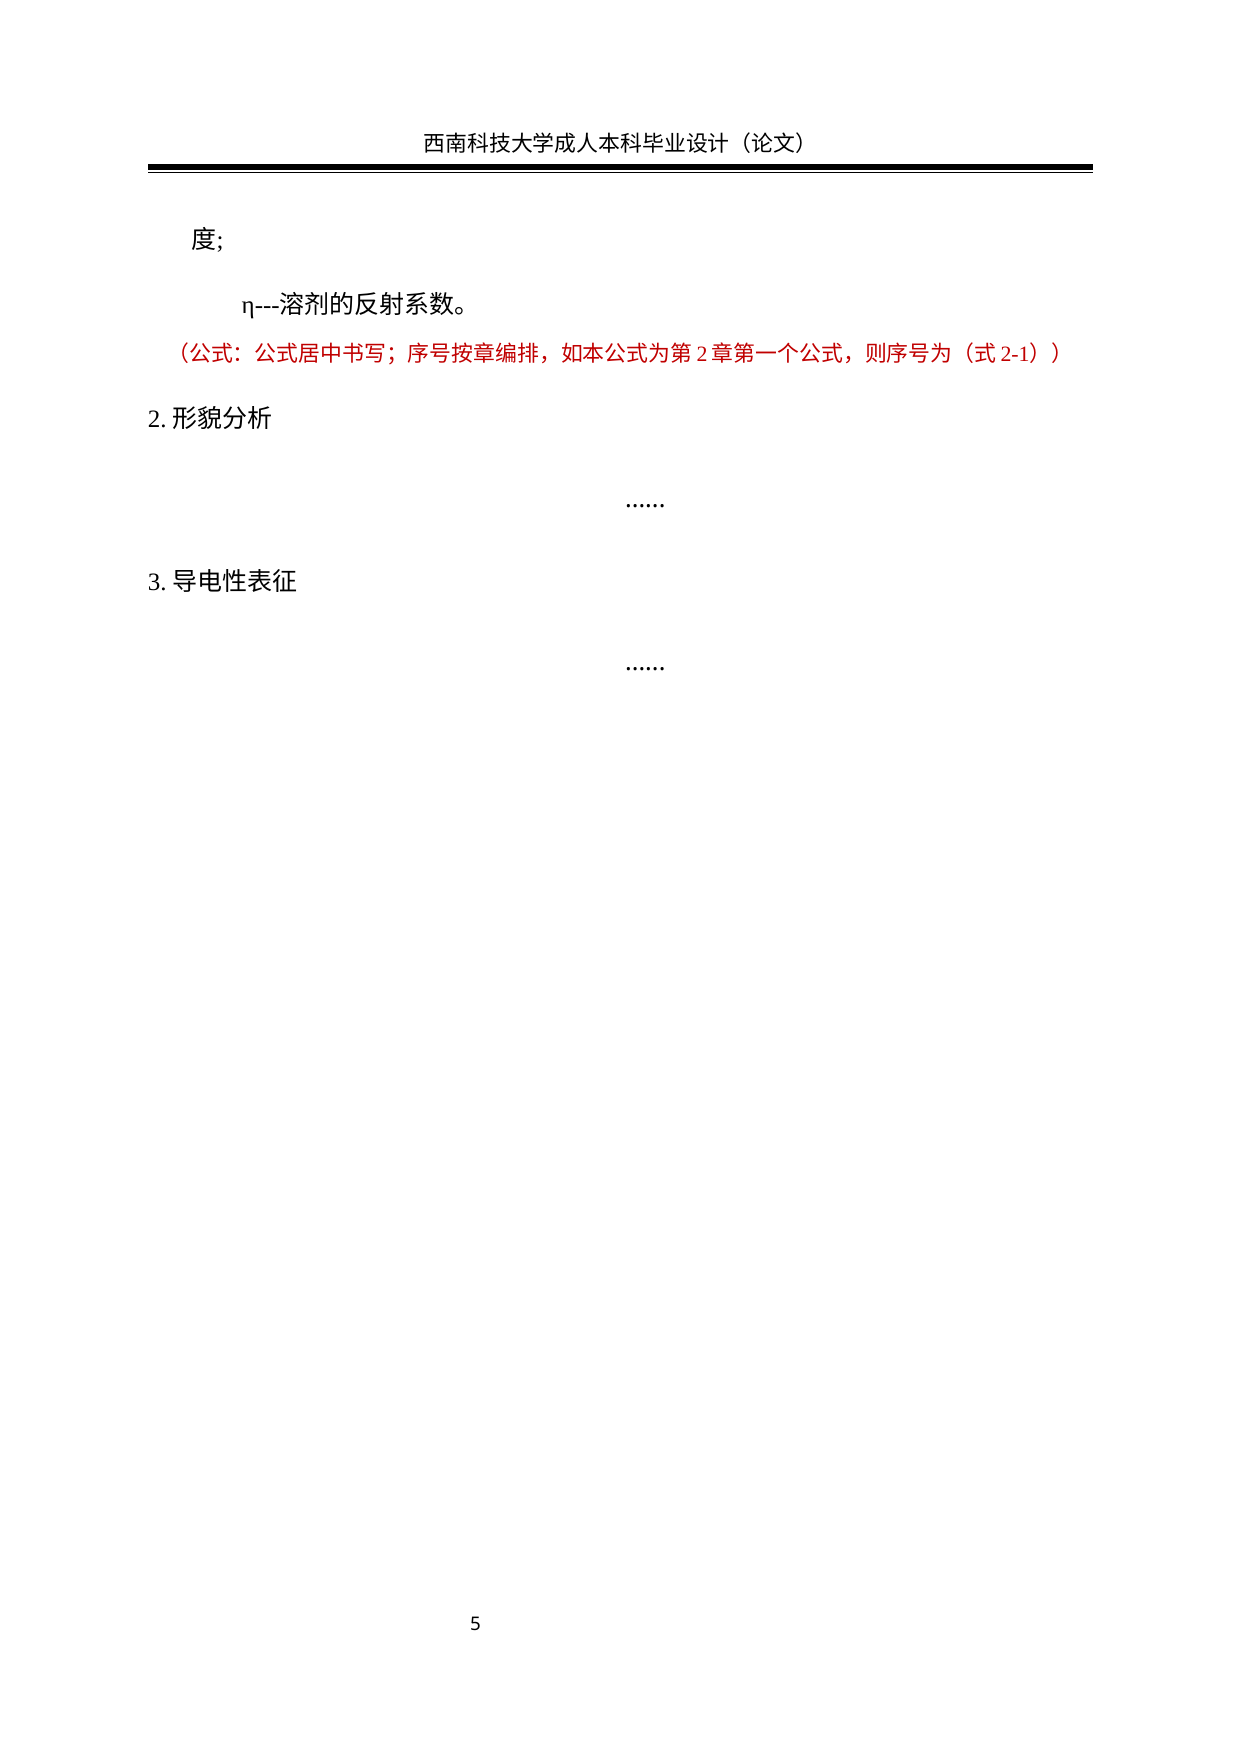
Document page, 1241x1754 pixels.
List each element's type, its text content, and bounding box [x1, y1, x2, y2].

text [191, 205, 1093, 270]
text ...... [148, 465, 1093, 530]
text ...... [148, 628, 1093, 693]
text 3. 导电性表征 [148, 547, 1093, 612]
text η---溶剂的反射系数。 [191, 270, 1093, 335]
text 2. 形貌分析 [148, 384, 1093, 449]
text （公式：公式居中书写；序号按章编排，如本公式为第2章第一个公式，则序号为（式2-1）） [148, 335, 1093, 368]
